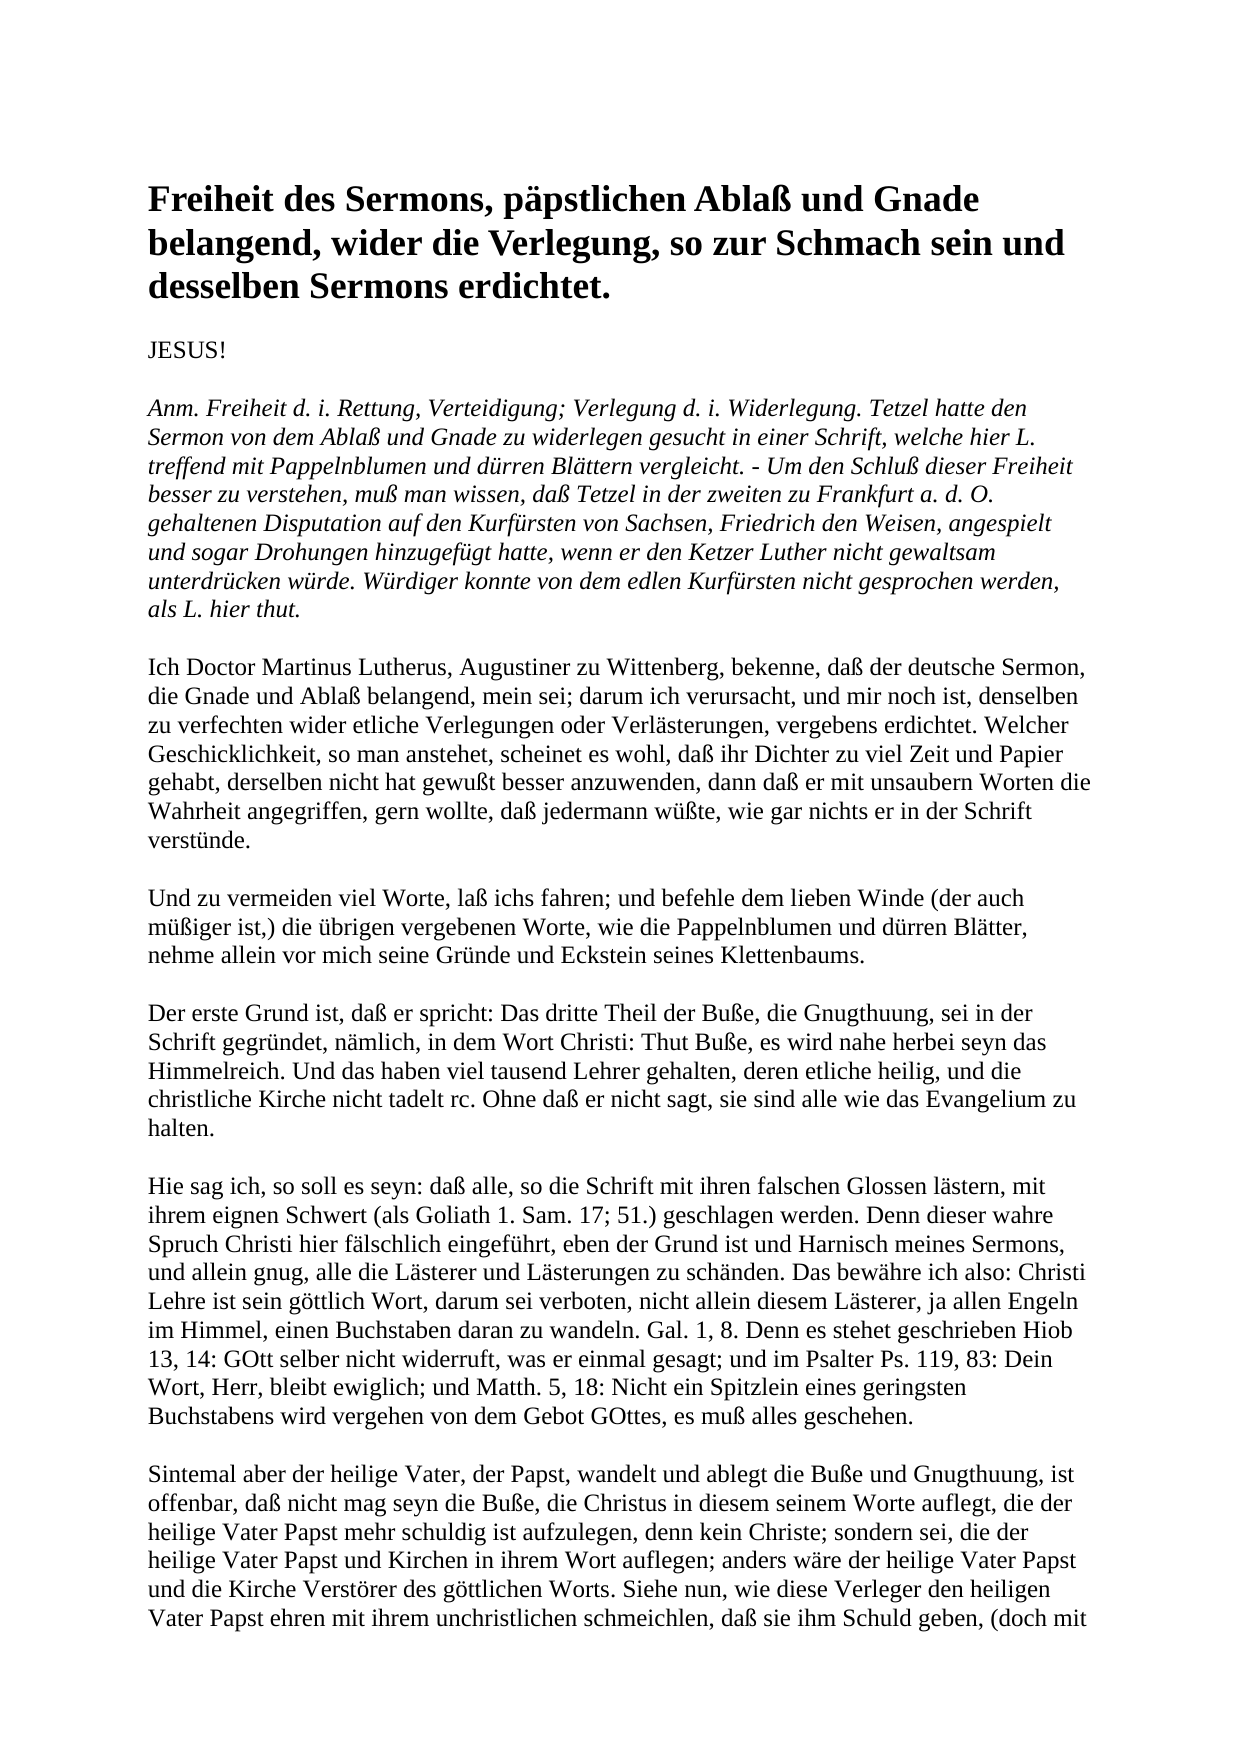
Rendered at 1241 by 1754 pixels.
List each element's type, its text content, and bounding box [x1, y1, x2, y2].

text JESUS! [148, 335, 1093, 364]
text Ich Doctor Martinus Lutherus, Augustiner zu Wittenberg, bekenne, daß der deutsche Sermon, die Gnade und Ablaß belangend, mein sei; darum ich verursacht, und mir noch ist, denselben zu verfechten wider etliche Verlegungen oder Verlästerungen, vergebens erdichtet. Welcher Geschicklichkeit, so man anstehet, scheinet es wohl, daß ihr Dichter zu viel Zeit und Papier gehabt, derselben nicht hat gewußt besser anzuwenden, dann daß er mit unsaubern Worten die Wahrheit angegriffen, gern wollte, daß jedermann wüßte, wie gar nichts er in der Schrift verstünde. [148, 652, 1093, 854]
text Anm. Freiheit d. i. Rettung, Verteidigung; Verlegung d. i. Widerlegung. Tetzel hatte den Sermon von dem Ablaß und Gnade zu widerlegen gesucht in einer Schrift, welche hier L. treffend mit Pappelnblumen und dürren Blättern vergleicht. - Um den Schluß dieser Freiheit besser zu verstehen, muß man wissen, daß Tetzel in der zweiten zu Frankfurt a. d. O. gehaltenen Disputation auf den Kurfürsten von Sachsen, Friedrich den Weisen, angespielt und sogar Drohungen hinzugefügt hatte, wenn er den Ketzer Luther nicht gewaltsam unterdrücken würde. Würdiger konnte von dem edlen Kurfürsten nicht gesprochen werden, als L. hier thut. [148, 393, 1093, 623]
text Und zu vermeiden viel Worte, laß ichs fahren; und befehle dem lieben Winde (der auch müßiger ist,) die übrigen vergebenen Worte, wie die Pappelnblumen und dürren Blätter, nehme allein vor mich seine Gründe und Eckstein seines Klettenbaums. [148, 883, 1093, 969]
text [148, 1459, 1093, 1632]
text Der erste Grund ist, daß er spricht: Das dritte Theil der Buße, die Gnugthuung, sei in der Schrift gegründet, nämlich, in dem Wort Christi: Thut Buße, es wird nahe herbei seyn das Himmelreich. Und das haben viel tausend Lehrer gehalten, deren etliche heilig, und die christliche Kirche nicht tadelt rc. Ohne daß er nicht sagt, sie sind alle wie das Evangelium zu halten. [148, 998, 1093, 1142]
subtitle Freiheit des Sermons, päpstlichen Ablaß und Gnade belangend, wider die Verlegung, so zur Schmach sein und desselben Sermons erdichtet. [148, 177, 1093, 306]
text Hie sag ich, so soll es seyn: daß alle, so die Schrift mit ihren falschen Glossen lästern, mit ihrem eignen Schwert (als Goliath 1. Sam. 17; 51.) geschlagen werden. Denn dieser wahre Spruch Christi hier fälschlich eingeführt, eben der Grund ist und Harnisch meines Sermons, und allein gnug, alle die Lästerer und Lästerungen zu schänden. Das bewähre ich also: Christi Lehre ist sein göttlich Wort, darum sei verboten, nicht allein diesem Lästerer, ja allen Engeln im Himmel, einen Buchstaben daran zu wandeln. Gal. 1, 8. Denn es stehet geschrieben Hiob 13, 14: GOtt selber nicht widerruft, was er einmal gesagt; und im Psalter Ps. 119, 83: Dein Wort, Herr, bleibt ewiglich; und Matth. 5, 18: Nicht ein Spitzlein eines geringsten Buchstabens wird vergehen von dem Gebot GOttes, es muß alles geschehen. [148, 1171, 1093, 1430]
